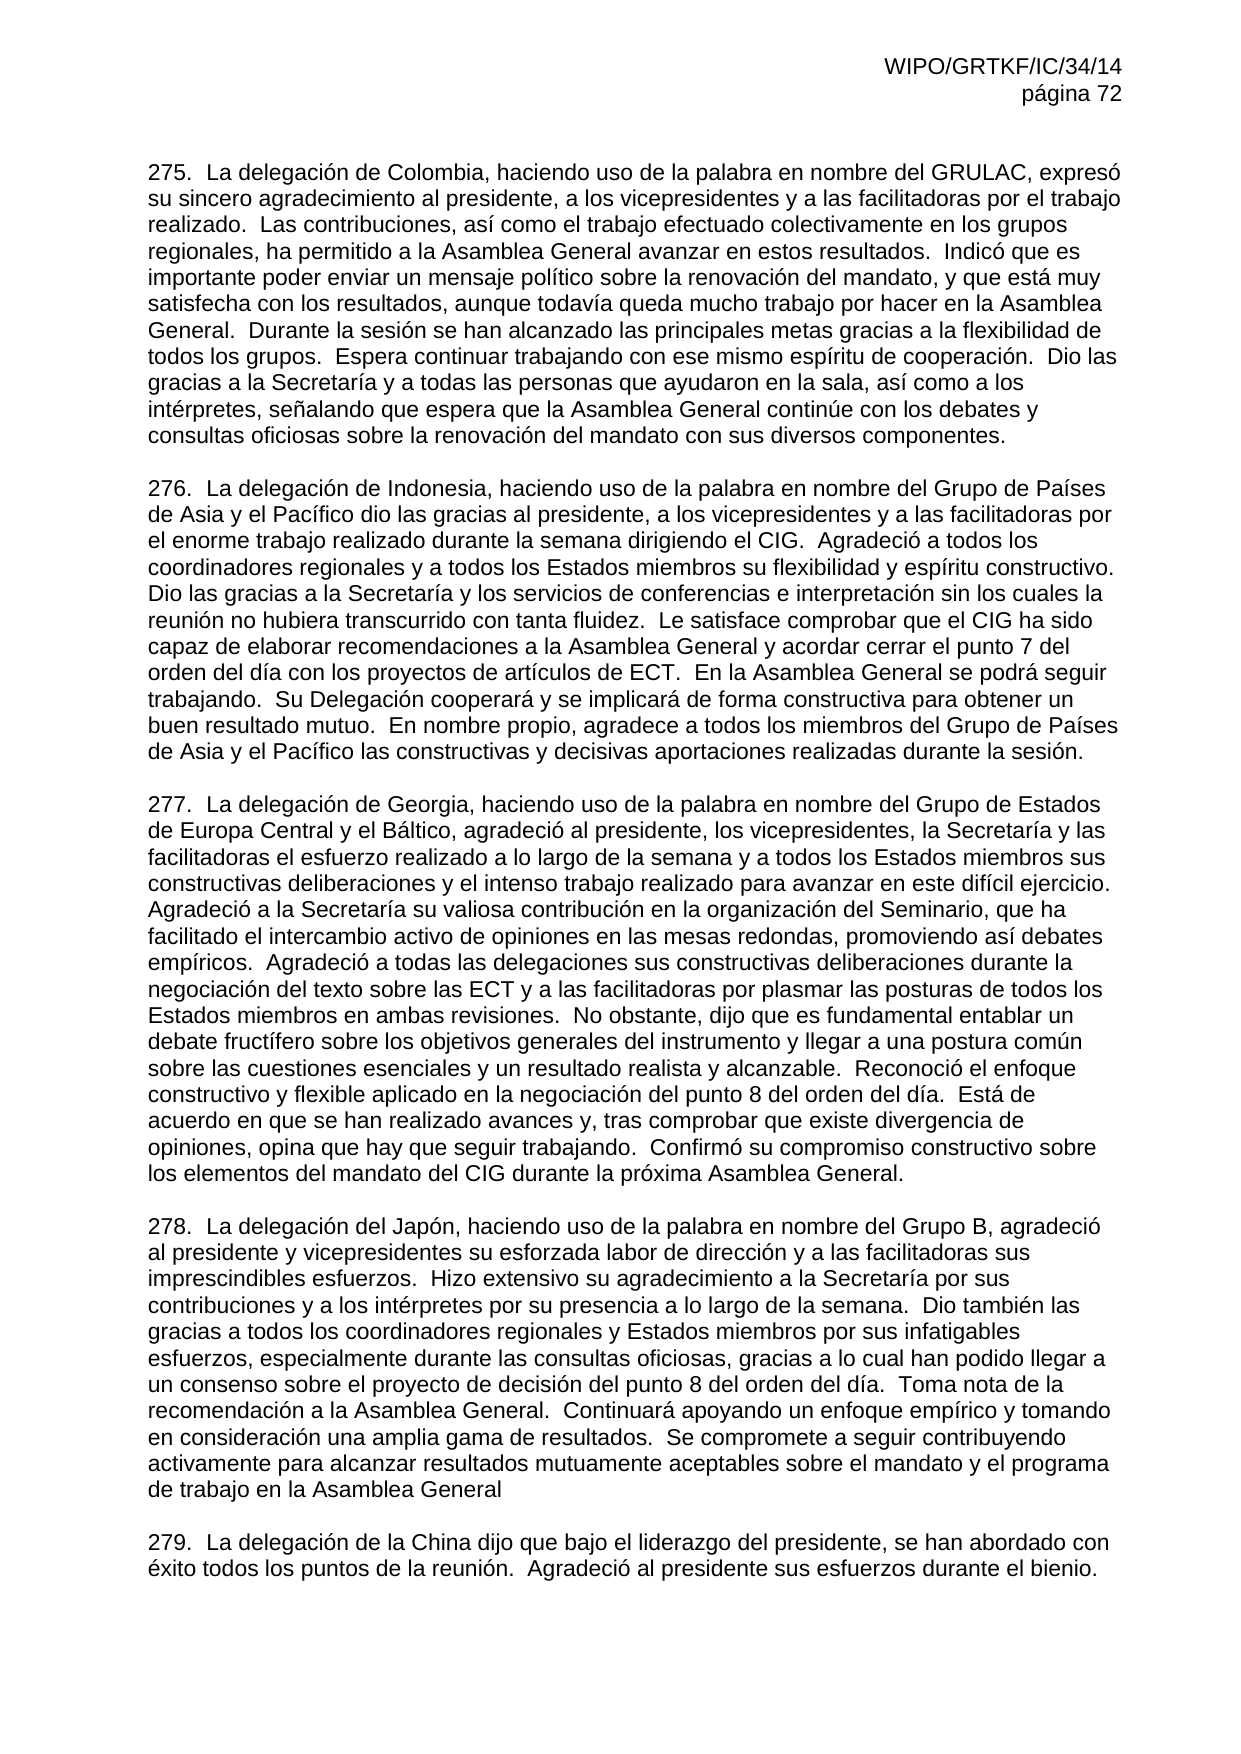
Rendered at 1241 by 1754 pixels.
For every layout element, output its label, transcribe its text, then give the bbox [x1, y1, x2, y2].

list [148, 1529, 1122, 1582]
list La delegación de Georgia, haciendo uso de la palabra en nombre del Grupo de Estados de Europa Central y el Báltico, agradeció al presidente, los vicepresidentes, la Secretaría y las facilitadoras el esfuerzo realizado a lo largo de la semana y a todos los Estados miembros sus constructivas deliberaciones y el intenso trabajo realizado para avanzar en este difícil ejercicio. Agradeció a la Secretaría su valiosa contribución en la organización del Seminario, que ha facilitado el intercambio activo de opiniones en las mesas redondas, promoviendo así debates empíricos. Agradeció a todas las delegaciones sus constructivas deliberaciones durante la negociación del texto sobre las ECT y a las facilitadoras por plasmar las posturas de todos los Estados miembros en ambas revisiones. No obstante, dijo que es fundamental entablar un debate fructífero sobre los objetivos generales del instrumento y llegar a una postura común sobre las cuestiones esenciales y un resultado realista y alcanzable. Reconoció el enfoque constructivo y flexible aplicado en la negociación del punto 8 del orden del día. Está de acuerdo en que se han realizado avances y, tras comprobar que existe divergencia de opiniones, opina que hay que seguir trabajando. Confirmó su compromiso constructivo sobre los elementos del mandato del CIG durante la próxima Asamblea General. [148, 791, 1122, 1186]
list La delegación de Indonesia, haciendo uso de la palabra en nombre del Grupo de Países de Asia y el Pacífico dio las gracias al presidente, a los vicepresidentes y a las facilitadoras por el enorme trabajo realizado durante la semana dirigiendo el CIG. Agradeció a todos los coordinadores regionales y a todos los Estados miembros su flexibilidad y espíritu constructivo. Dio las gracias a la Secretaría y los servicios de conferencias e interpretación sin los cuales la reunión no hubiera transcurrido con tanta fluidez. Le satisface comprobar que el CIG ha sido capaz de elaborar recomendaciones a la Asamblea General y acordar cerrar el punto 7 del orden del día con los proyectos de artículos de ECT. En la Asamblea General se podrá seguir trabajando. Su Delegación cooperará y se implicará de forma constructiva para obtener un buen resultado mutuo. En nombre propio, agradece a todos los miembros del Grupo de Países de Asia y el Pacífico las constructivas y decisivas aportaciones realizadas durante la sesión. [148, 475, 1122, 765]
list La delegación de Colombia, haciendo uso de la palabra en nombre del GRULAC, expresó su sincero agradecimiento al presidente, a los vicepresidentes y a las facilitadoras por el trabajo realizado. Las contribuciones, así como el trabajo efectuado colectivamente en los grupos regionales, ha permitido a la Asamblea General avanzar en estos resultados. Indicó que es importante poder enviar un mensaje político sobre la renovación del mandato, y que está muy satisfecha con los resultados, aunque todavía queda mucho trabajo por hacer en la Asamblea General. Durante la sesión se han alcanzado las principales metas gracias a la flexibilidad de todos los grupos. Espera continuar trabajando con ese mismo espíritu de cooperación. Dio las gracias a la Secretaría y a todas las personas que ayudaron en la sala, así como a los intérpretes, señalando que espera que la Asamblea General continúe con los debates y consultas oficiosas sobre la renovación del mandato con sus diversos componentes. [148, 158, 1122, 448]
list La delegación del Japón, haciendo uso de la palabra en nombre del Grupo B, agradeció al presidente y vicepresidentes su esforzada labor de dirección y a las facilitadoras sus imprescindibles esfuerzos. Hizo extensivo su agradecimiento a la Secretaría por sus contribuciones y a los intérpretes por su presencia a lo largo de la semana. Dio también las gracias a todos los coordinadores regionales y Estados miembros por sus infatigables esfuerzos, especialmente durante las consultas oficiosas, gracias a lo cual han podido llegar a un consenso sobre el proyecto de decisión del punto 8 del orden del día. Toma nota de la recomendación a la Asamblea General. Continuará apoyando un enfoque empírico y tomando en consideración una amplia gama de resultados. Se compromete a seguir contribuyendo activamente para alcanzar resultados mutuamente aceptables sobre el mandato y el programa de trabajo en la Asamblea General [148, 1213, 1122, 1503]
